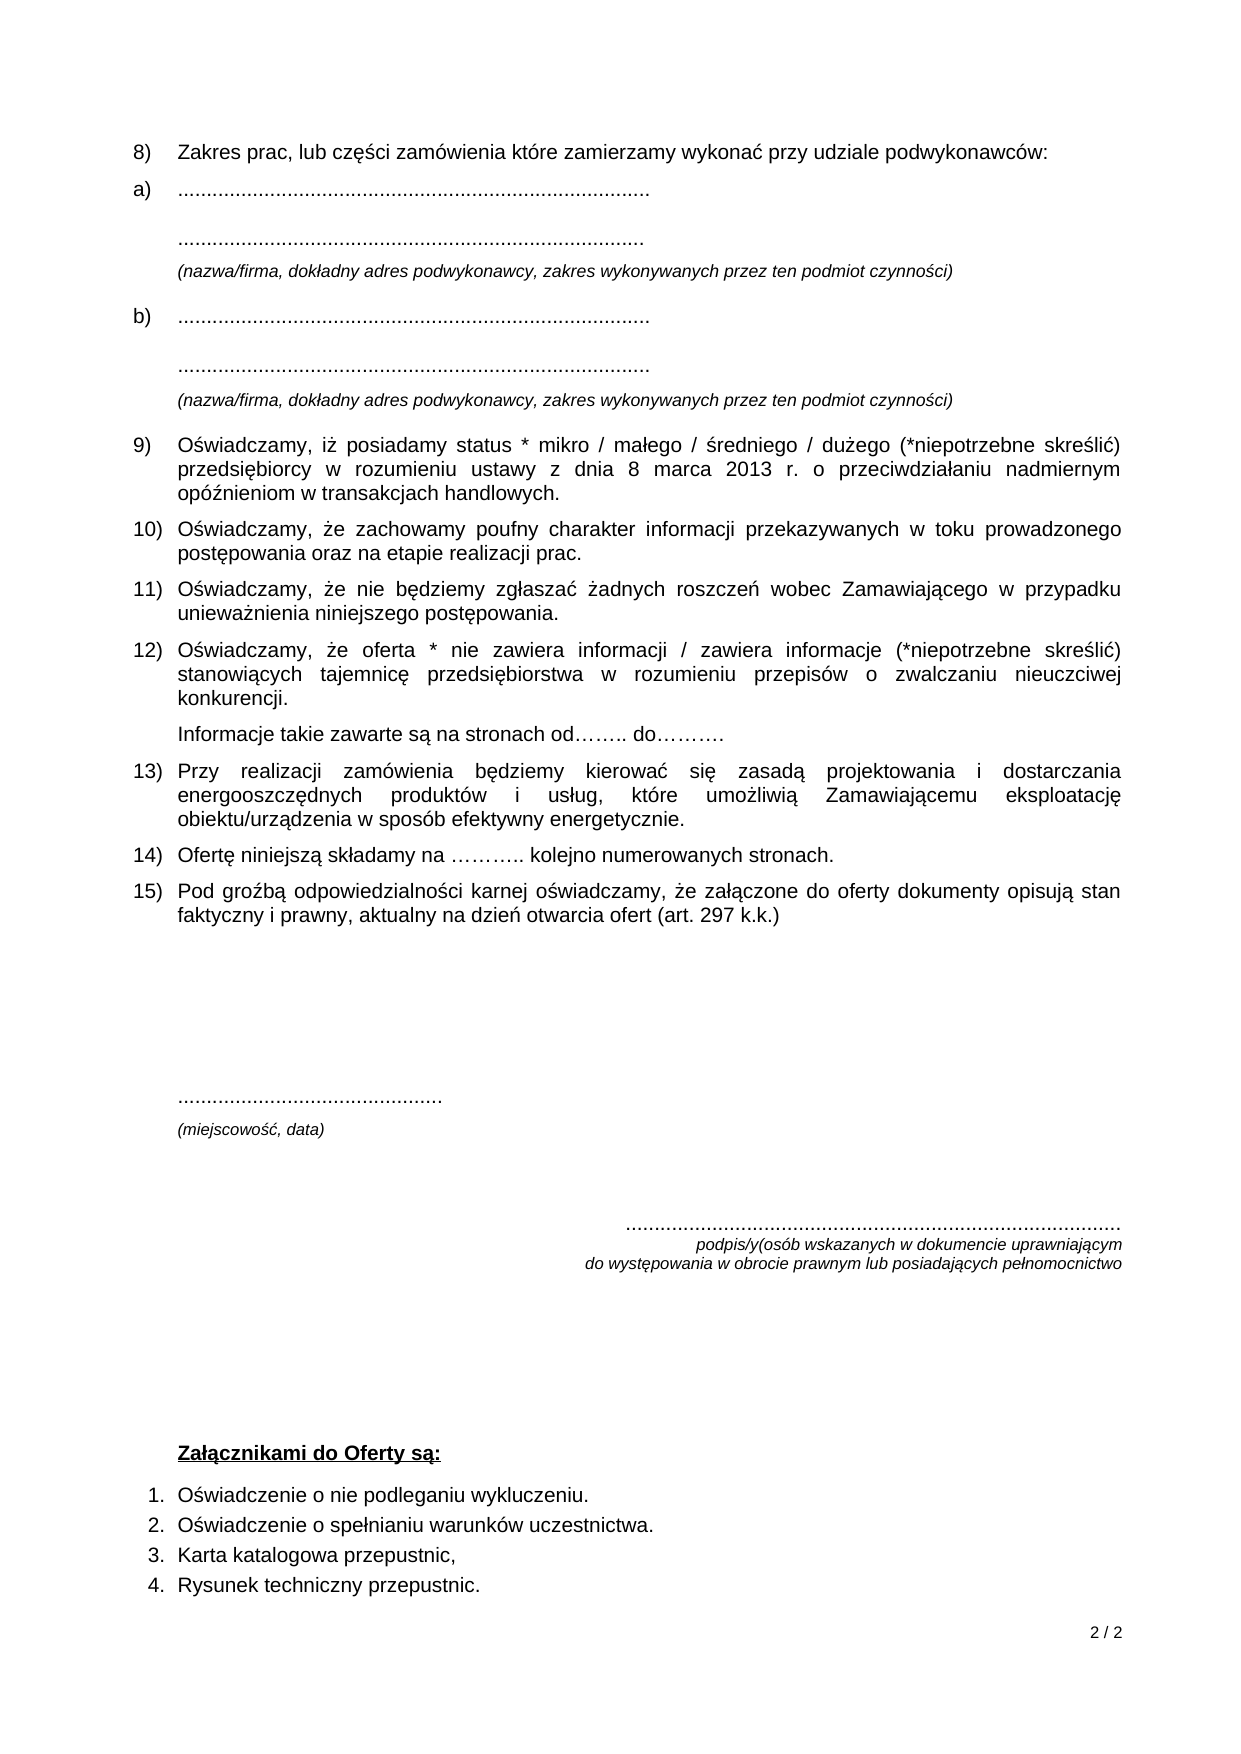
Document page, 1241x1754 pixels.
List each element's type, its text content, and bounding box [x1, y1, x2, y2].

list Pod groźbą odpowiedzialności karnej oświadczamy, że załączone do oferty dokumenty opisują stan faktyczny i prawny, aktualny na dzień otwarcia ofert (art. 297 k.k.) [133, 879, 1122, 927]
text ...................................................................................... [177, 1210, 1122, 1234]
list Zakres prac, lub części zamówienia które zamierzamy wykonać przy udziale podwykonawców: [133, 140, 1122, 164]
text (miejscowość, data) [177, 1119, 1122, 1138]
text (nazwa/firma, dokładny adres podwykonawcy, zakres wykonywanych przez ten podmiot czynności) [177, 389, 1122, 410]
list Oświadczamy, że zachowamy poufny charakter informacji przekazywanych w toku prowadzonego postępowania oraz na etapie realizacji prac. [133, 517, 1122, 565]
text do występowania w obrocie prawnym lub posiadających pełnomocnictwo [177, 1253, 1122, 1273]
list Oświadczenie o nie podleganiu wykluczeniu. [148, 1483, 1122, 1507]
text b) .................................................................................. [133, 304, 1122, 328]
list Oświadczamy, że oferta * nie zawiera informacji / zawiera informacje (*niepotrzebne skreślić) stanowiących tajemnicę przedsiębiorstwa w rozumieniu przepisów o zwalczaniu nieuczciwej konkurencji. [133, 638, 1122, 709]
text Załącznikami do Oferty są: [177, 1440, 1122, 1464]
text ................................................................................. [177, 225, 1122, 249]
list Przy realizacji zamówienia będziemy kierować się zasadą projektowania i dostarczania energooszczędnych produktów i usług, które umożliwią Zamawiającemu eksploatację obiektu/urządzenia w sposób efektywny energetycznie. [133, 758, 1122, 830]
list Rysunek techniczny przepustnic. [148, 1573, 1122, 1597]
list Oświadczamy, że nie będziemy zgłaszać żadnych roszczeń wobec Zamawiającego w przypadku unieważnienia niniejszego postępowania. [133, 577, 1122, 625]
list Oświadczamy, iż posiadamy status * mikro / małego / średniego / dużego (*niepotrzebne skreślić) przedsiębiorcy w rozumieniu ustawy z dnia 8 marca 2013 r. o przeciwdziałaniu nadmiernym opóźnieniom w transakcjach handlowych. [133, 432, 1122, 504]
text a) .................................................................................. [133, 176, 1122, 200]
list Oświadczenie o spełnianiu warunków uczestnictwa. [148, 1513, 1122, 1537]
text podpis/y(osób wskazanych w dokumencie uprawniającym [177, 1234, 1122, 1253]
list Karta katalogowa przepustnic, [148, 1543, 1122, 1567]
list .............................................. [177, 1083, 1122, 1107]
text .................................................................................. [177, 353, 1122, 377]
text (nazwa/firma, dokładny adres podwykonawcy, zakres wykonywanych przez ten podmiot czynności) [177, 261, 1122, 282]
list Ofertę niniejszą składamy na ……….. kolejno numerowanych stronach. [133, 843, 1122, 867]
text Informacje takie zawarte są na stronach od…….. do………. [177, 722, 1122, 746]
